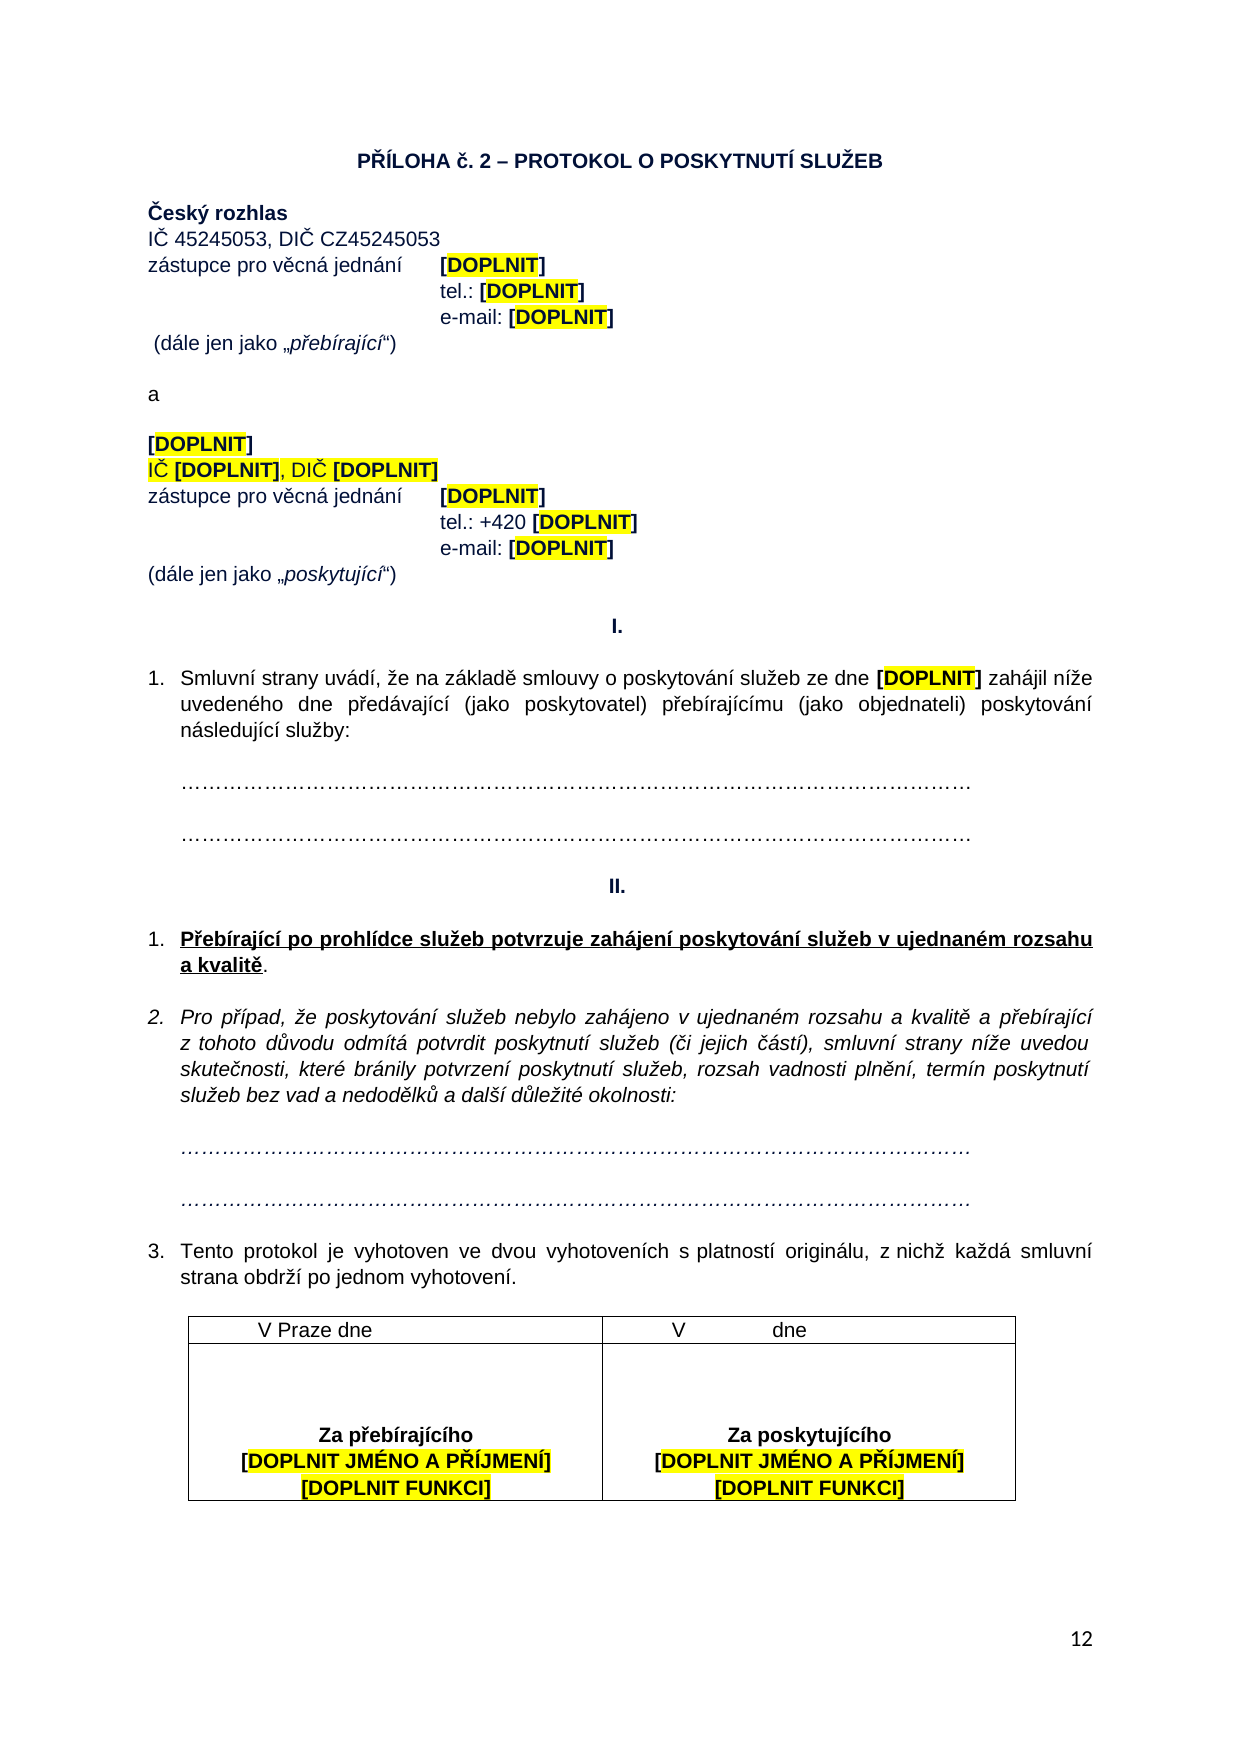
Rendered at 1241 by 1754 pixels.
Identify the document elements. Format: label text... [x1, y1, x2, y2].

list Přebírající po prohlídce služeb potvrzuje zahájení poskytování služeb v ujednaném rozsahu a kvalitě. [148, 925, 1093, 977]
table_header V dne [603, 1317, 1015, 1343]
text tel.: +420 [DOPLNIT] [148, 508, 1093, 534]
subtitle …………………………………………………………………………………………………… [180, 1133, 1093, 1159]
list Tento protokol je vyhotoven ve dvou vyhotoveních s platností originálu, z nichž každá smluvní strana obdrží po jednom vyhotovení. [148, 1238, 1093, 1290]
text (dále jen jako „přebírající“) [148, 330, 1093, 356]
text IČ [DOPLNIT], DIČ [DOPLNIT] [148, 456, 1093, 482]
text PŘÍLOHA č. 2 – PROTOKOL O POSKYTNUTÍ SLUŽEB [148, 148, 1093, 174]
table_header V Praze dne [189, 1317, 602, 1343]
list …………………………………………………………………………………………………… [180, 821, 1093, 847]
table_cell Za poskytujícího [DOPLNIT JMÉNO A PŘÍJMENÍ] [DOPLNIT FUNKCI] [603, 1344, 1015, 1500]
text e-mail: [DOPLNIT] [148, 534, 1093, 561]
table_cell Za přebírajícího [DOPLNIT JMÉNO A PŘÍJMENÍ] [DOPLNIT FUNKCI] [189, 1344, 602, 1500]
text tel.: [DOPLNIT] [148, 278, 1093, 304]
list …………………………………………………………………………………………………… [180, 769, 1093, 795]
subtitle …………………………………………………………………………………………………… [180, 1186, 1093, 1212]
text a [148, 382, 1093, 406]
text zástupce pro věcná jednání [DOPLNIT] [148, 482, 1093, 508]
text zástupce pro věcná jednání [DOPLNIT] [148, 252, 1093, 278]
text [DOPLNIT] [148, 430, 1093, 456]
list Pro případ, že poskytování služeb nebylo zahájeno v ujednaném rozsahu a kvalitě a přebírající z tohoto důvodu odmítá potvrdit poskytnutí služeb (či jejich částí), smluvní strany níže uvedou skutečnosti, které bránily potvrzení poskytnutí služeb, rozsah vadnosti plnění, termín poskytnutí služeb bez vad a nedodělků a další důležité okolnosti: [148, 1003, 1093, 1107]
text IČ 45245053, DIČ CZ45245053 [148, 226, 1093, 252]
text (dále jen jako „poskytující“) [148, 561, 1093, 587]
text Český rozhlas [148, 200, 1093, 226]
list Smluvní strany uvádí, že na základě smlouvy o poskytování služeb ze dne [DOPLNIT] zahájil níže uvedeného dne předávající (jako poskytovatel) přebírajícímu (jako objednateli) poskytování následující služby: [148, 665, 1093, 743]
text e-mail: [DOPLNIT] [148, 304, 1093, 330]
